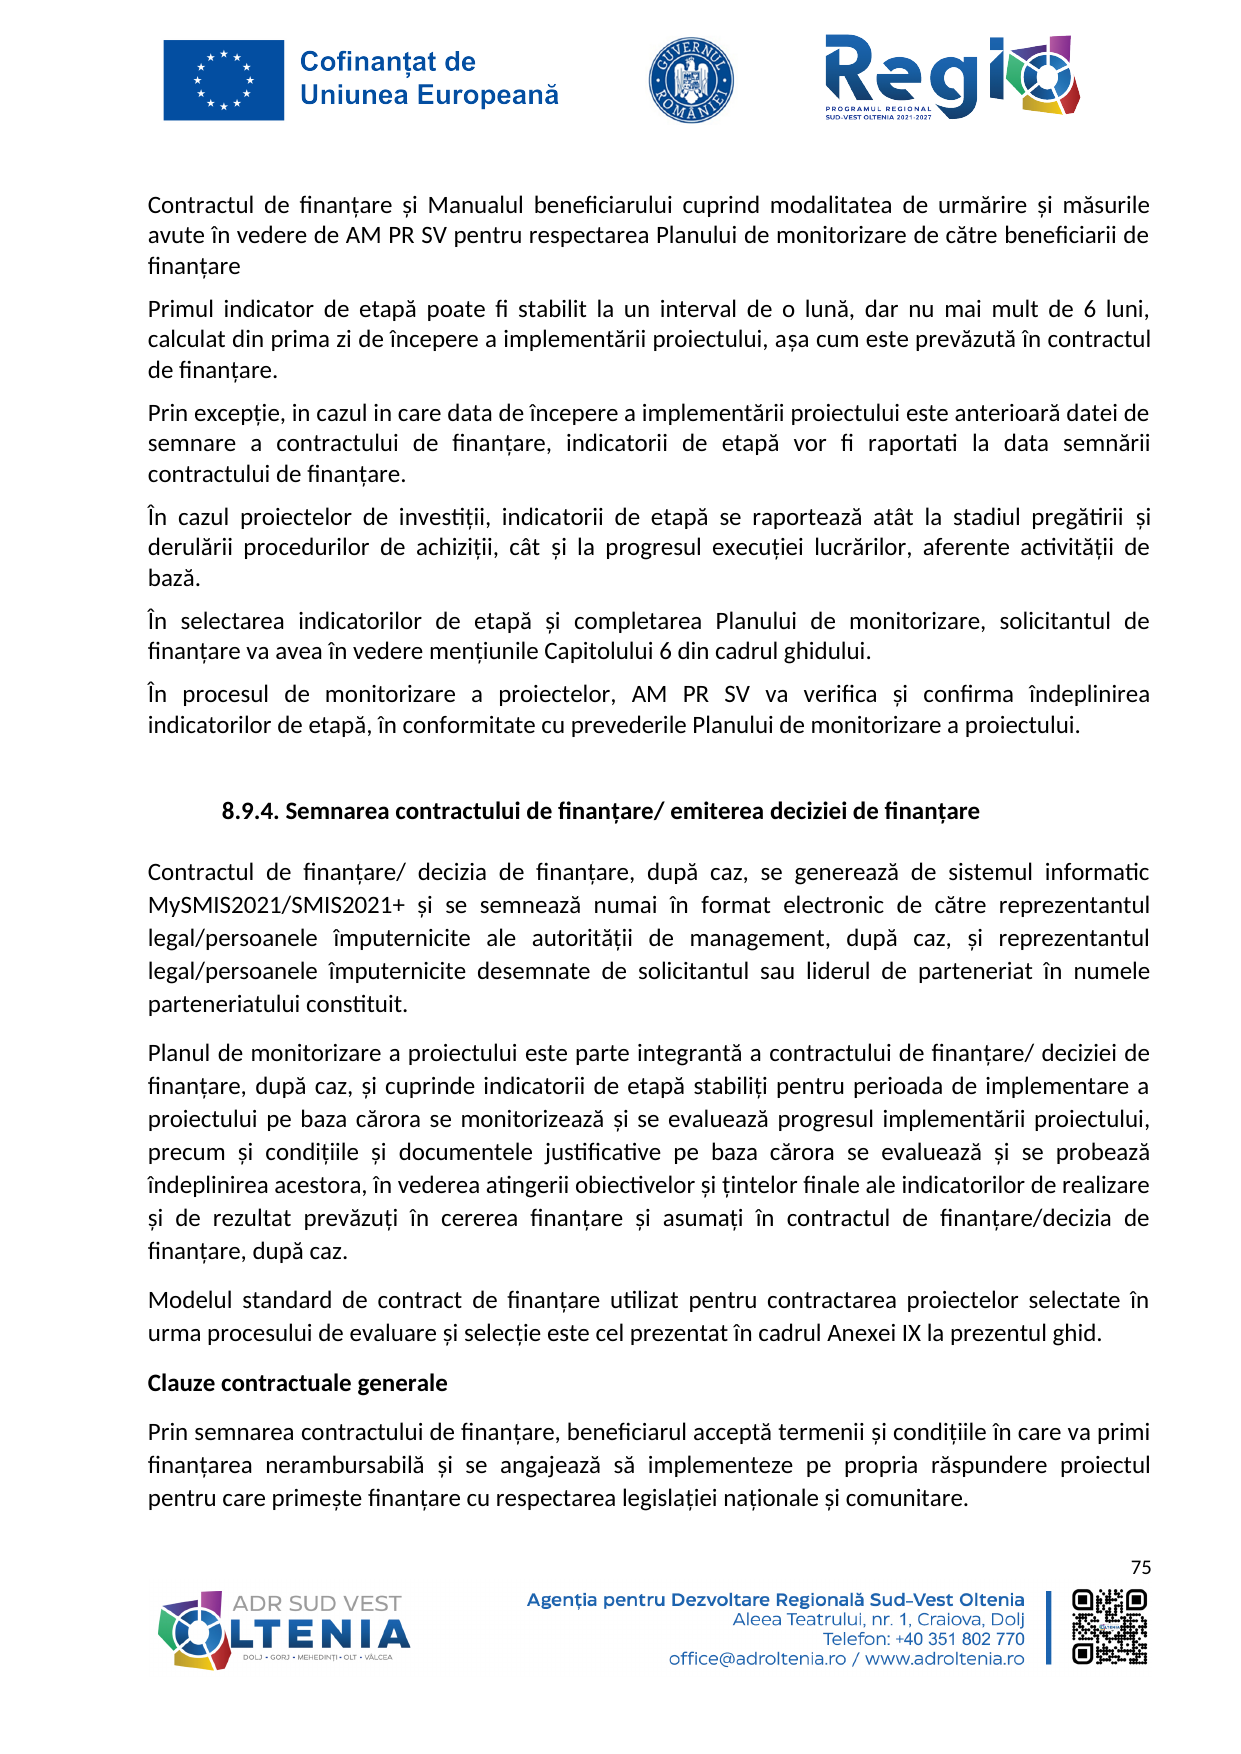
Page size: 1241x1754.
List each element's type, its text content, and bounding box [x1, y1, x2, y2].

text Clauze contractuale generale [148, 1367, 1152, 1397]
text Prin excepție, in cazul in care data de începere a implementării proiectului este anterioară datei de semnare a contractului de finanţare, indicatorii de etapă vor fi raportati la data semnării contractului de finanţare. [148, 397, 1152, 488]
text Primul indicator de etapă poate fi stabilit la un interval de o lună, dar nu mai mult de 6 luni, calculat din prima zi de începere a implementării proiectului, aşa cum este prevăzută în contractul de finanţare. [148, 293, 1152, 384]
text Planul de monitorizare a proiectului este parte integrantă a contractului de finanțare/ deciziei de finanțare, după caz, și cuprinde indicatorii de etapă stabiliți pentru perioada de implementare a proiectului pe baza cărora se monitorizează și se evaluează progresul implementării proiectului, precum și condițiile și documentele justificative pe baza cărora se evaluează și se probează îndeplinirea acestora, în vederea atingerii obiectivelor și țintelor finale ale indicatorilor de realizare și de rezultat prevăzuți în cererea finanțare și asumați în contractul de finanțare/decizia de finanțare, după caz. [148, 1037, 1152, 1265]
text Contractul de finanțare și Manualul beneficiarului cuprind modalitatea de urmărire și măsurile avute în vedere de AM PR SV pentru respectarea Planului de monitorizare de către beneficiarii de finanțare [148, 189, 1152, 280]
picture [158, 35, 561, 124]
text În cazul proiectelor de investiții, indicatorii de etapă se raportează atât la stadiul pregătirii şi derulării procedurilor de achiziții, cât şi la progresul execuției lucrărilor, aferente activității de bază. [148, 501, 1152, 592]
picture [823, 33, 1082, 122]
text Modelul standard de contract de finanțare utilizat pentru contractarea proiectelor selectate în urma procesului de evaluare și selecție este cel prezentat în cadrul Anexei IX la prezentul ghid. [148, 1284, 1152, 1348]
text 8.9.4. Semnarea contractului de finanțare/ emiterea deciziei de finanțare [148, 795, 1152, 826]
text Prin semnarea contractului de finanţare, beneficiarul acceptă termenii şi condiţiile în care va primi finanţarea nerambursabilă şi se angajează să implementeze pe propria răspundere proiectul pentru care primeşte finanţare cu respectarea legislaţiei naţionale şi comunitare. [148, 1417, 1152, 1513]
text În procesul de monitorizare a proiectelor, AM PR SV va verifica și confirma îndeplinirea indicatorilor de etapă, în conformitate cu prevederile Planului de monitorizare a proiectului. [148, 678, 1152, 739]
picture [645, 35, 739, 125]
picture [148, 1579, 1152, 1677]
text În selectarea indicatorilor de etapă și completarea Planului de monitorizare, solicitantul de finanțare va avea în vedere mențiunile Capitolului 6 din cadrul ghidului. [148, 605, 1152, 666]
text Contractul de finanțare/ decizia de finanțare, după caz, se generează de sistemul informatic MySMIS2021/SMIS2021+ și se semnează numai în format electronic de către reprezentantul legal/persoanele împuternicite ale autorității de management, după caz, și reprezentantul legal/persoanele împuternicite desemnate de solicitantul sau liderul de parteneriat în numele parteneriatului constituit. [148, 856, 1152, 1018]
